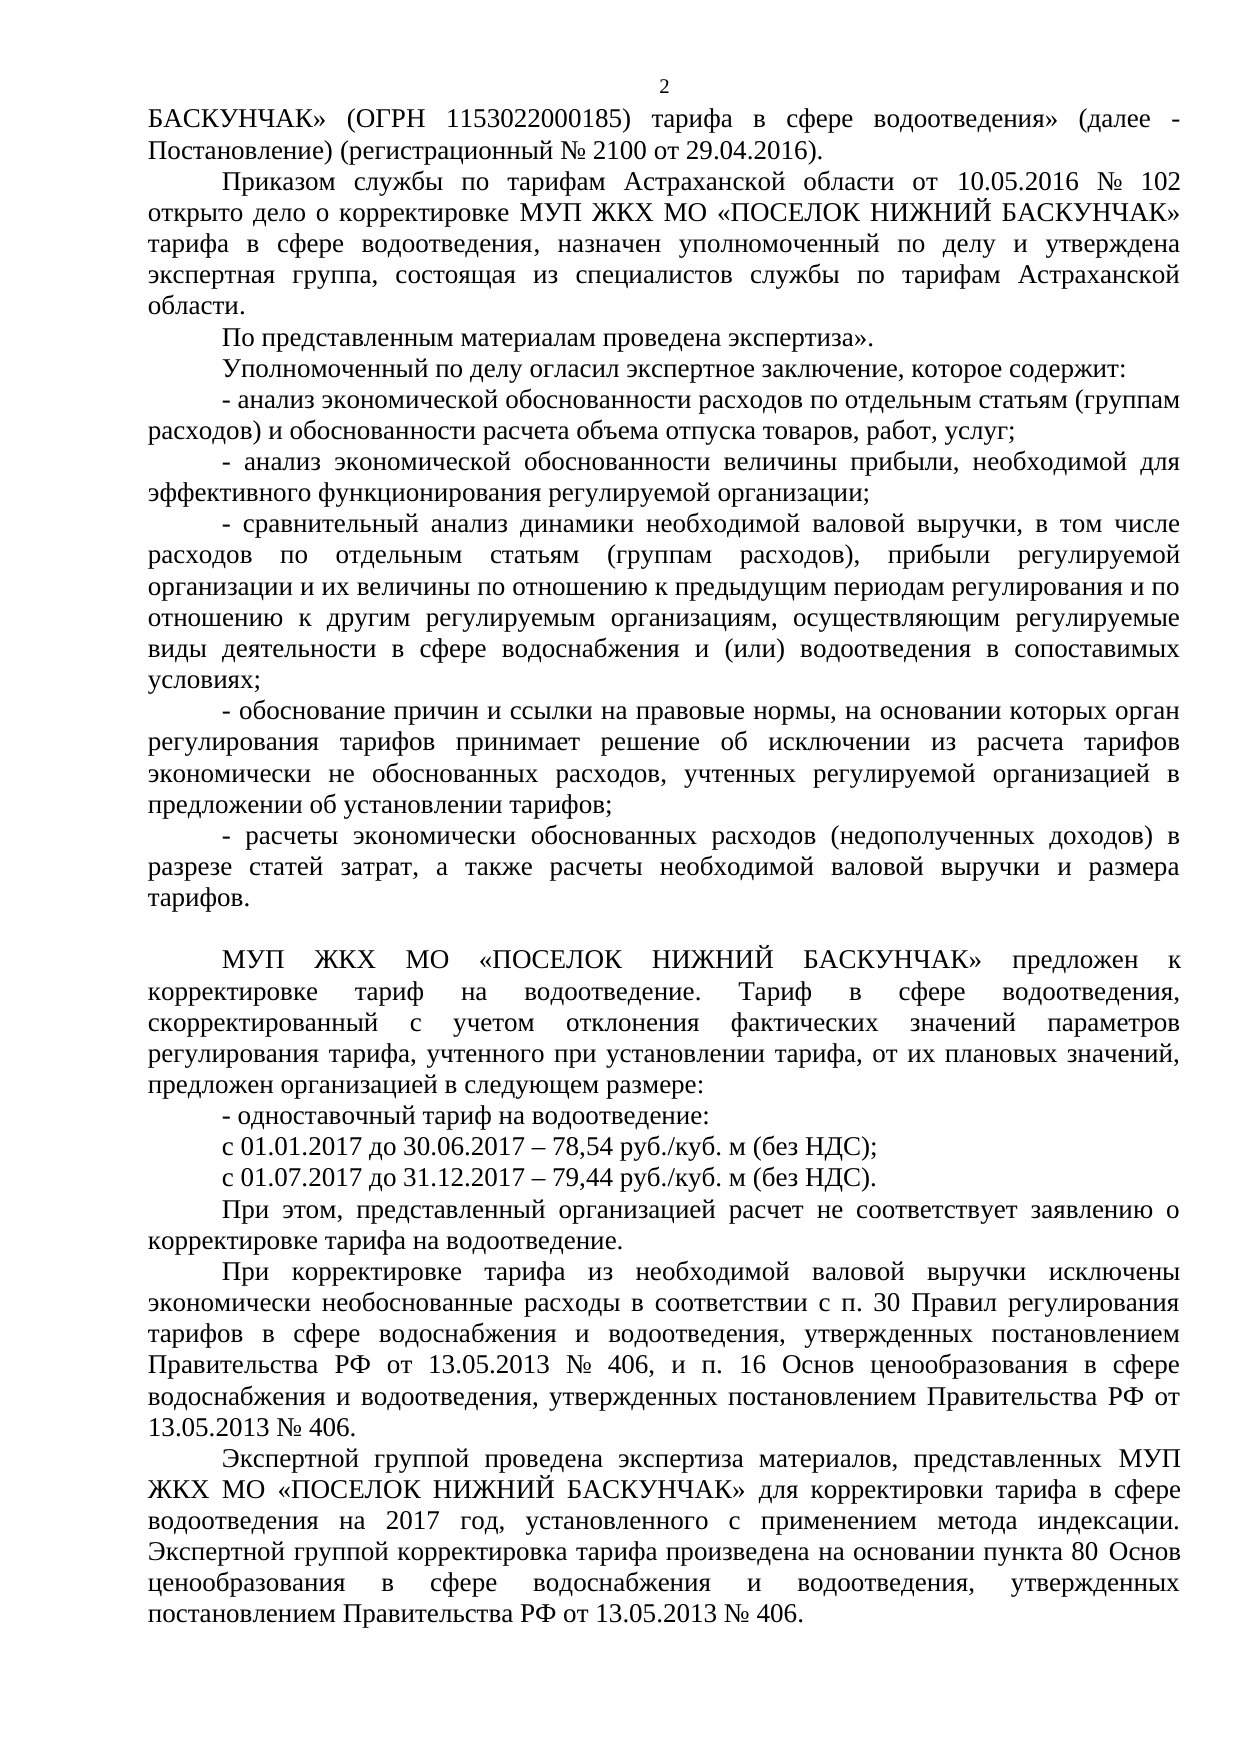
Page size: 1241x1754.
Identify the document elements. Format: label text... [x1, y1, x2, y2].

text - сравнительный анализ динамики необходимой валовой выручки, в том числе расходов по отдельным статьям (группам расходов), прибыли регулируемой организации и их величины по отношению к предыдущим периодам регулирования и по отношению к другим регулируемым организациям, осуществляющим регулируемые виды деятельности в сфере водоснабжения и (или) водоотведения в сопоставимых условиях; [148, 507, 1181, 694]
text с 01.01.2017 до 30.06.2017 – 78,54 руб./куб. м (без НДС); [148, 1130, 1181, 1162]
text МУП ЖКХ МО «ПОСЕЛОК НИЖНИЙ БАСКУНЧАК» предложен к корректировке тариф на водоотведение. Тариф в сфере водоотведения, скорректированный с учетом отклонения фактических значений параметров регулирования тарифа, учтенного при установлении тарифа, от их плановых значений, предложен организацией в следующем размере: [148, 943, 1181, 1099]
text с 01.07.2017 до 31.12.2017 – 79,44 руб./куб. м (без НДС). [148, 1162, 1181, 1193]
text - обоснование причин и ссылки на правовые нормы, на основании которых орган регулирования тарифов принимает решение об исключении из расчета тарифов экономически не обоснованных расходов, учтенных регулируемой организацией в предложении об установлении тарифов; [148, 694, 1181, 819]
text Уполномоченный по делу огласил экспертное заключение, которое содержит: [148, 352, 1181, 383]
text Приказом службы по тарифам Астраханской области от 10.05.2016 № 102 открыто дело о корректировке МУП ЖКХ МО «ПОСЕЛОК НИЖНИЙ БАСКУНЧАК» тарифа в сфере водоотведения, назначен уполномоченный по делу и утверждена экспертная группа, состоящая из специалистов службы по тарифам Астраханской области. [148, 165, 1181, 321]
text При корректировке тарифа из необходимой валовой выручки исключены экономически необоснованные расходы в соответствии с п. 30 Правил регулирования тарифов в сфере водоснабжения и водоотведения, утвержденных постановлением Правительства РФ от 13.05.2013 № 406, и п. 16 Основ ценообразования в сфере водоснабжения и водоотведения, утвержденных постановлением Правительства РФ от 13.05.2013 № 406. [148, 1255, 1181, 1442]
text - расчеты экономически обоснованных расходов (недополученных доходов) в разрезе статей затрат, а также расчеты необходимой валовой выручки и размера тарифов. [148, 819, 1181, 912]
text При этом, представленный организацией расчет не соответствует заявлению о корректировке тарифа на водоотведение. [148, 1193, 1181, 1255]
text - анализ экономической обоснованности расходов по отдельным статьям (группам расходов) и обоснованности расчета объема отпуска товаров, работ, услуг; [148, 383, 1181, 445]
text - анализ экономической обоснованности величины прибыли, необходимой для эффективного функционирования регулируемой организации; [148, 445, 1181, 507]
text По представленным материалам проведена экспертиза». [148, 321, 1181, 352]
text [148, 103, 1181, 165]
text - одноставочный тариф на водоотведение: [148, 1099, 1181, 1130]
text Экспертной группой проведена экспертиза материалов, представленных МУП ЖКХ МО «ПОСЕЛОК НИЖНИЙ БАСКУНЧАК» для корректировки тарифа в сфере водоотведения на 2017 год, установленного с применением метода индексации. Экспертной группой корректировка тарифа произведена на основании пункта 80 Основ ценообразования в сфере водоснабжения и водоотведения, утвержденных постановлением Правительства РФ от 13.05.2013 № 406. [148, 1442, 1181, 1629]
